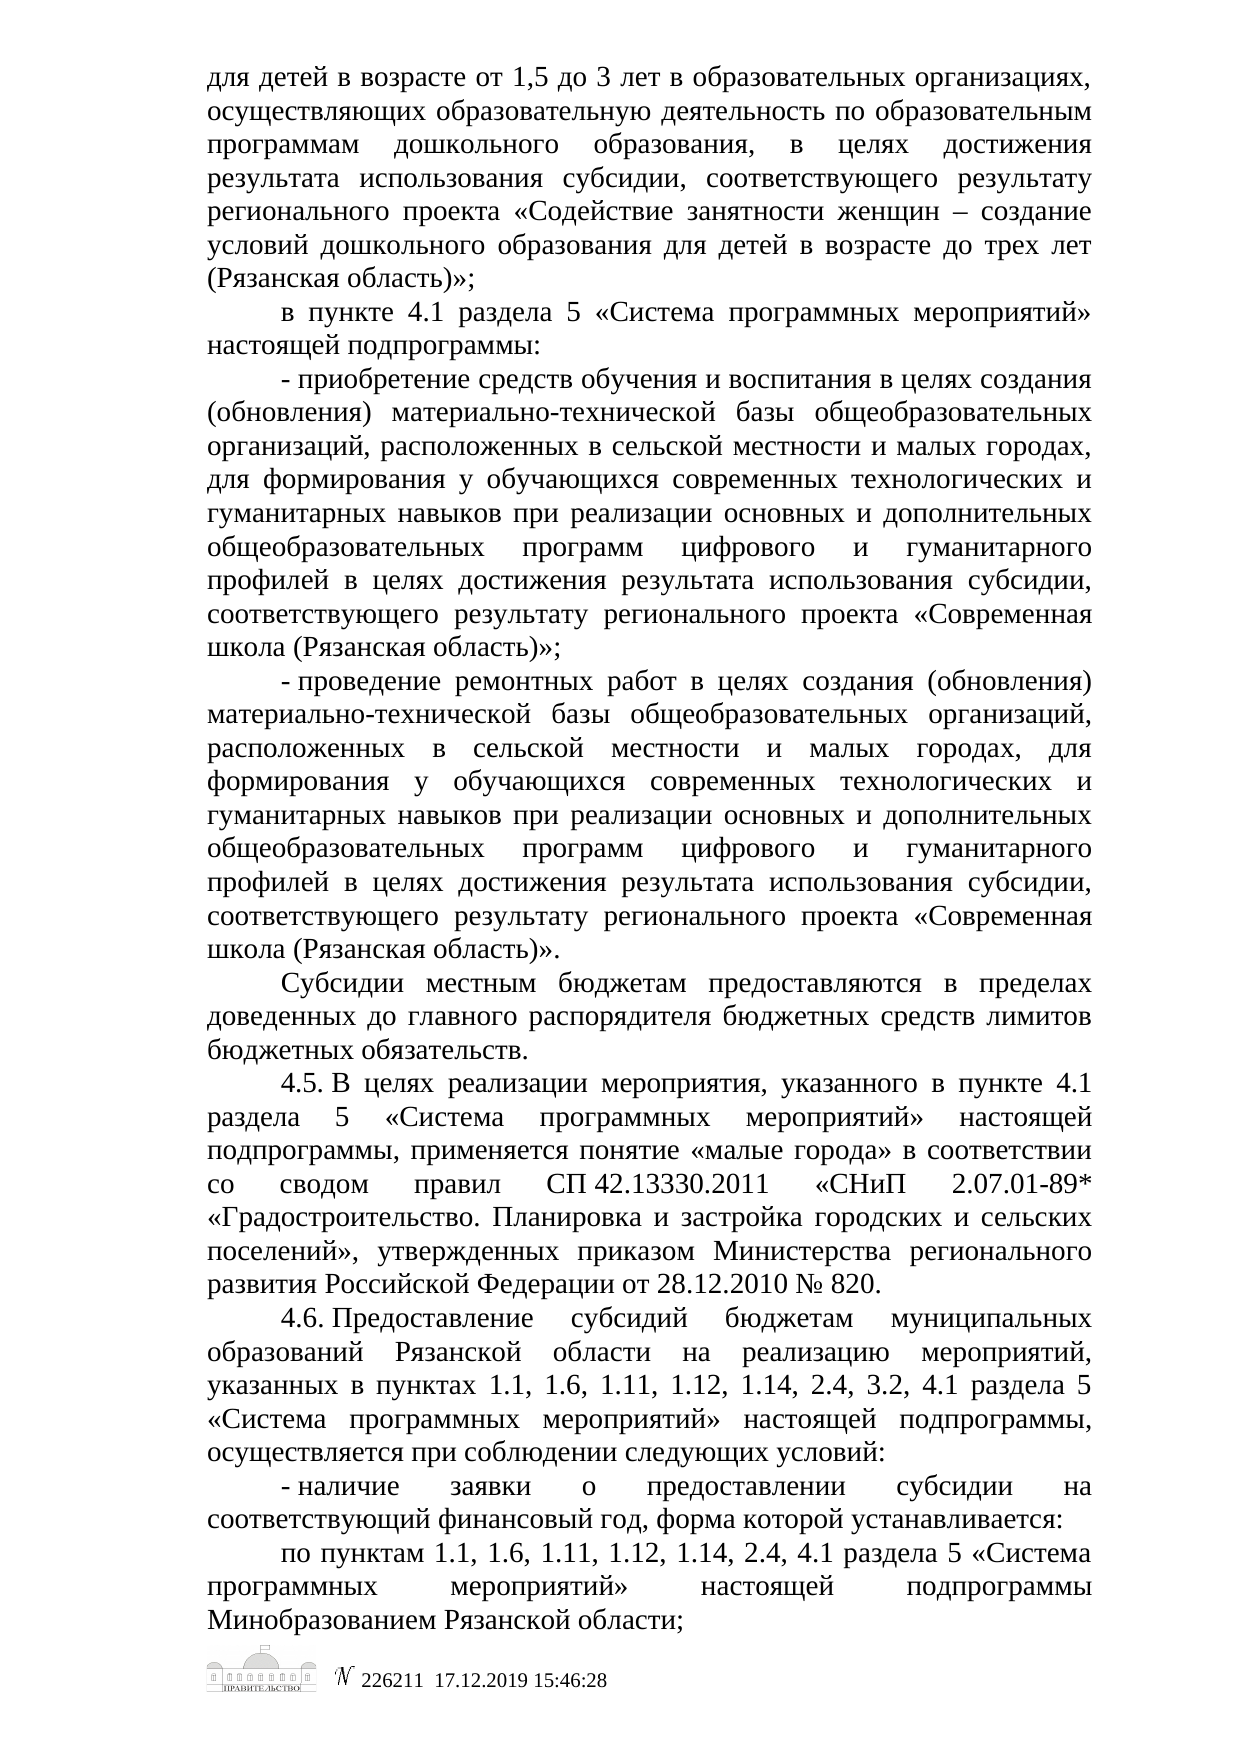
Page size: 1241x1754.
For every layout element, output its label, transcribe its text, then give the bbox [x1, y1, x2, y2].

text - приобретение средств обучения и воспитания в целях создания (обновления) материально-технической базы общеобразовательных организаций, расположенных в сельской местности и малых городах, для формирования у обучающихся современных технологических и гуманитарных навыков при реализации основных и дополнительных общеобразовательных программ цифрового и гуманитарного профилей в целях достижения результата использования субсидии, соответствующего результату регионального проекта «Современная школа (Рязанская область)»; [207, 361, 1093, 663]
text Субсидии местным бюджетам предоставляются в пределах доведенных до главного распорядителя бюджетных средств лимитов бюджетных обязательств. [207, 965, 1093, 1065]
text - наличие заявки о предоставлении субсидии на соответствующий финансовый год, форма которой устанавливается: [207, 1468, 1093, 1535]
text 4.5. В целях реализации мероприятия, указанного в пункте 4.1 раздела 5 «Система программных мероприятий» настоящей подпрограммы, применяется понятие «малые города» в соответствии со сводом правил СП 42.13330.2011 «СНиП 2.07.01-89* «Градостроительство. Планировка и застройка городских и сельских поселений», утвержденных приказом Министерства регионального развития Российской Федерации от 28.12.2010 № 820. [207, 1065, 1093, 1300]
text - проведение ремонтных работ в целях создания (обновления) материально-технической базы общеобразовательных организаций, расположенных в сельской местности и малых городах, для формирования у обучающихся современных технологических и гуманитарных навыков при реализации основных и дополнительных общеобразовательных программ цифрового и гуманитарного профилей в целях достижения результата использования субсидии, соответствующего результату регионального проекта «Современная школа (Рязанская область)». [207, 663, 1093, 965]
text по пунктам 1.1, 1.6, 1.11, 1.12, 1.14, 2.4, 4.1 раздела 5 «Система программных мероприятий» настоящей подпрограммы Минобразованием Рязанской области; [207, 1535, 1093, 1636]
text в пункте 4.1 раздела 5 «Система программных мероприятий» настоящей подпрограммы: [207, 294, 1093, 361]
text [207, 59, 1093, 294]
picture [330, 1663, 359, 1687]
picture [206, 1645, 317, 1692]
text 4.6. Предоставление субсидий бюджетам муниципальных образований Рязанской области на реализацию мероприятий, указанных в пунктах 1.1, 1.6, 1.11, 1.12, 1.14, 2.4, 3.2, 4.1 раздела 5 «Система программных мероприятий» настоящей подпрограммы, осуществляется при соблюдении следующих условий: [207, 1300, 1093, 1468]
